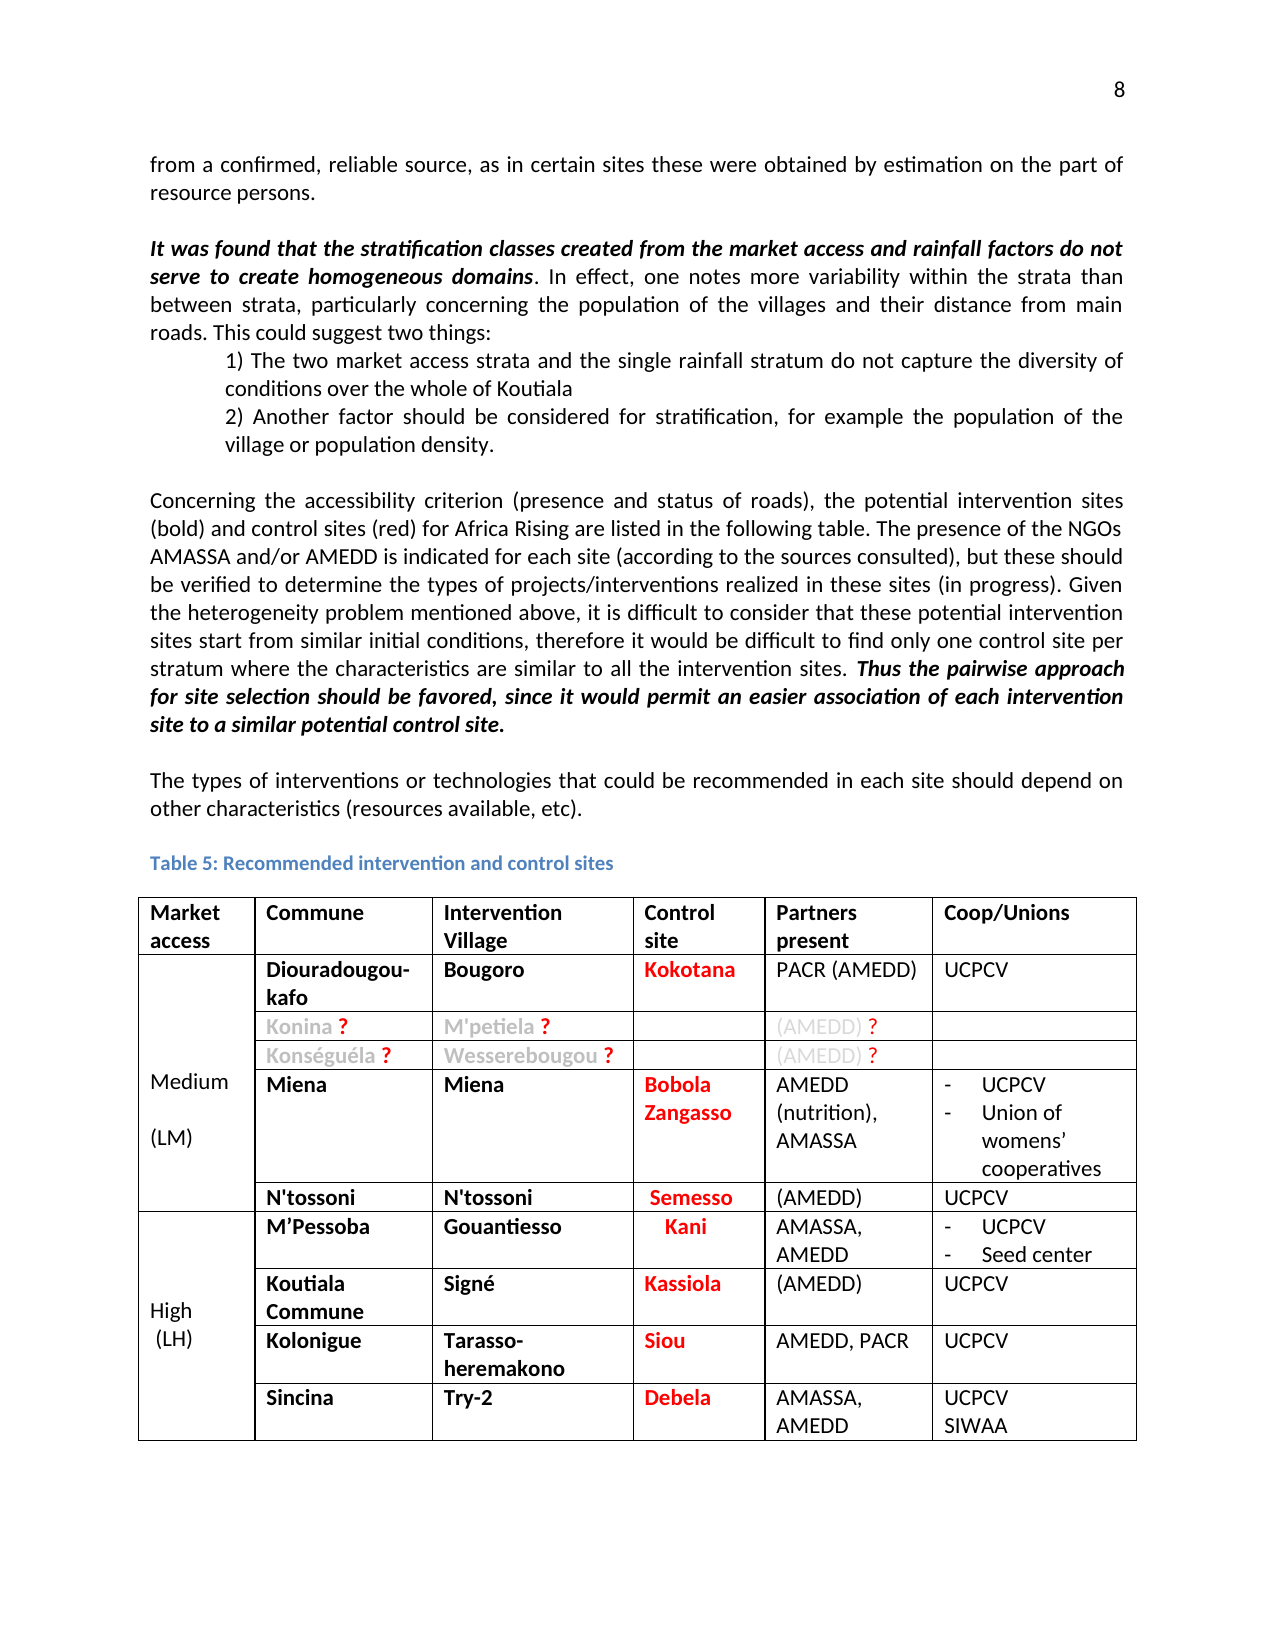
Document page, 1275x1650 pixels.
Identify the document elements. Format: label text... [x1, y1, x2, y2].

table_cell Kassiola [634, 1269, 764, 1325]
table_cell (AMEDD) [766, 1183, 932, 1211]
table_header Market access [139, 898, 254, 954]
table_cell AMEDD (nutrition), AMASSA [766, 1070, 932, 1182]
table_cell High (LH) [139, 1212, 254, 1439]
table_cell Sincina [256, 1384, 432, 1439]
table_cell Miena [433, 1070, 633, 1182]
table_cell Semesso [634, 1183, 764, 1211]
table_cell Miena [256, 1070, 432, 1182]
table_cell Medium (LM) [139, 955, 254, 1211]
table_cell AMASSA, AMEDD [766, 1212, 932, 1268]
table_cell Bougoro [433, 955, 633, 1011]
table_cell (AMEDD) ? [766, 1041, 932, 1069]
table_cell (AMEDD) ? [766, 1012, 932, 1040]
table_cell Tarasso-heremakono [433, 1326, 633, 1382]
table_cell Diouradougou-kafo [256, 955, 432, 1011]
text 2) Another factor should be considered for stratification, for example the population of the village or population density. [225, 402, 1125, 458]
table_cell Kolonigue [256, 1326, 432, 1382]
table_cell [634, 1041, 764, 1069]
table_cell AMASSA, AMEDD [766, 1384, 932, 1439]
table_cell Bobola Zangasso [634, 1070, 764, 1182]
text The types of interventions or technologies that could be recommended in each site should depend on other characteristics (resources available, etc). [150, 766, 1125, 822]
table_cell M’Pessoba [256, 1212, 432, 1268]
table_header Partners present [766, 898, 932, 954]
table_cell UCPCV [933, 955, 1136, 1011]
text It was found that the stratification classes created from the market access and rainfall factors do not serve to create homogeneous domains. In effect, one notes more variability within the strata than between strata, particularly concerning the population of the villages and their distance from main roads. This could suggest two things: [150, 234, 1125, 346]
table_cell UCPCV [933, 1269, 1136, 1325]
list Concerning the accessibility criterion (presence and status of roads), the potential intervention sites (bold) and control sites (red) for Africa Rising are listed in the following table. The presence of the NGOs AMASSA and/or AMEDD is indicated for each site (according to the sources consulted), but these should be verified to determine the types of projects/interventions realized in these sites (in progress). Given the heterogeneity problem mentioned above, it is difficult to consider that these potential intervention sites start from similar initial conditions, therefore it would be difficult to find only one control site per stratum where the characteristics are similar to all the intervention sites. Thus the pairwise approach for site selection should be favored, since it would permit an easier association of each intervention site to a similar potential control site. [150, 486, 1125, 738]
table_cell Wesserebougou ? [433, 1041, 633, 1069]
table_cell Konséguéla ? [256, 1041, 432, 1069]
table_cell M'petiela ? [433, 1012, 633, 1040]
table_cell Signé [433, 1269, 633, 1325]
table_cell N'tossoni [256, 1183, 432, 1211]
table_cell [933, 1041, 1136, 1069]
table_cell UCPCV [933, 1183, 1136, 1211]
table_header Coop/Unions [933, 898, 1136, 954]
table_cell UCPCV SIWAA [933, 1384, 1136, 1439]
table_cell Gouantiesso [433, 1212, 633, 1268]
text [150, 150, 1125, 206]
table_cell Kokotana [634, 955, 764, 1011]
table_cell AMEDD, PACR [766, 1326, 932, 1382]
table_cell N'tossoni [433, 1183, 633, 1211]
table_cell Kani [634, 1212, 764, 1268]
text Table 5: Recommended intervention and control sites [150, 851, 1125, 876]
table_cell UCPCV Seed center [933, 1212, 1136, 1268]
table_cell UCPCV Union of womens’ cooperatives [933, 1070, 1136, 1182]
table_cell Siou [634, 1326, 764, 1382]
table_cell [933, 1012, 1136, 1040]
table_cell Konina ? [256, 1012, 432, 1040]
table_cell (AMEDD) [766, 1269, 932, 1325]
table_cell UCPCV [933, 1326, 1136, 1382]
table_cell Koutiala Commune [256, 1269, 432, 1325]
table_header Commune [256, 898, 432, 954]
table_cell Try-2 [433, 1384, 633, 1439]
table_cell PACR (AMEDD) [766, 955, 932, 1011]
table_header Intervention Village [433, 898, 633, 954]
table_cell [634, 1012, 764, 1040]
table_header Control site [634, 898, 764, 954]
table_cell Debela [634, 1384, 764, 1439]
text 1) The two market access strata and the single rainfall stratum do not capture the diversity of conditions over the whole of Koutiala [225, 346, 1125, 402]
